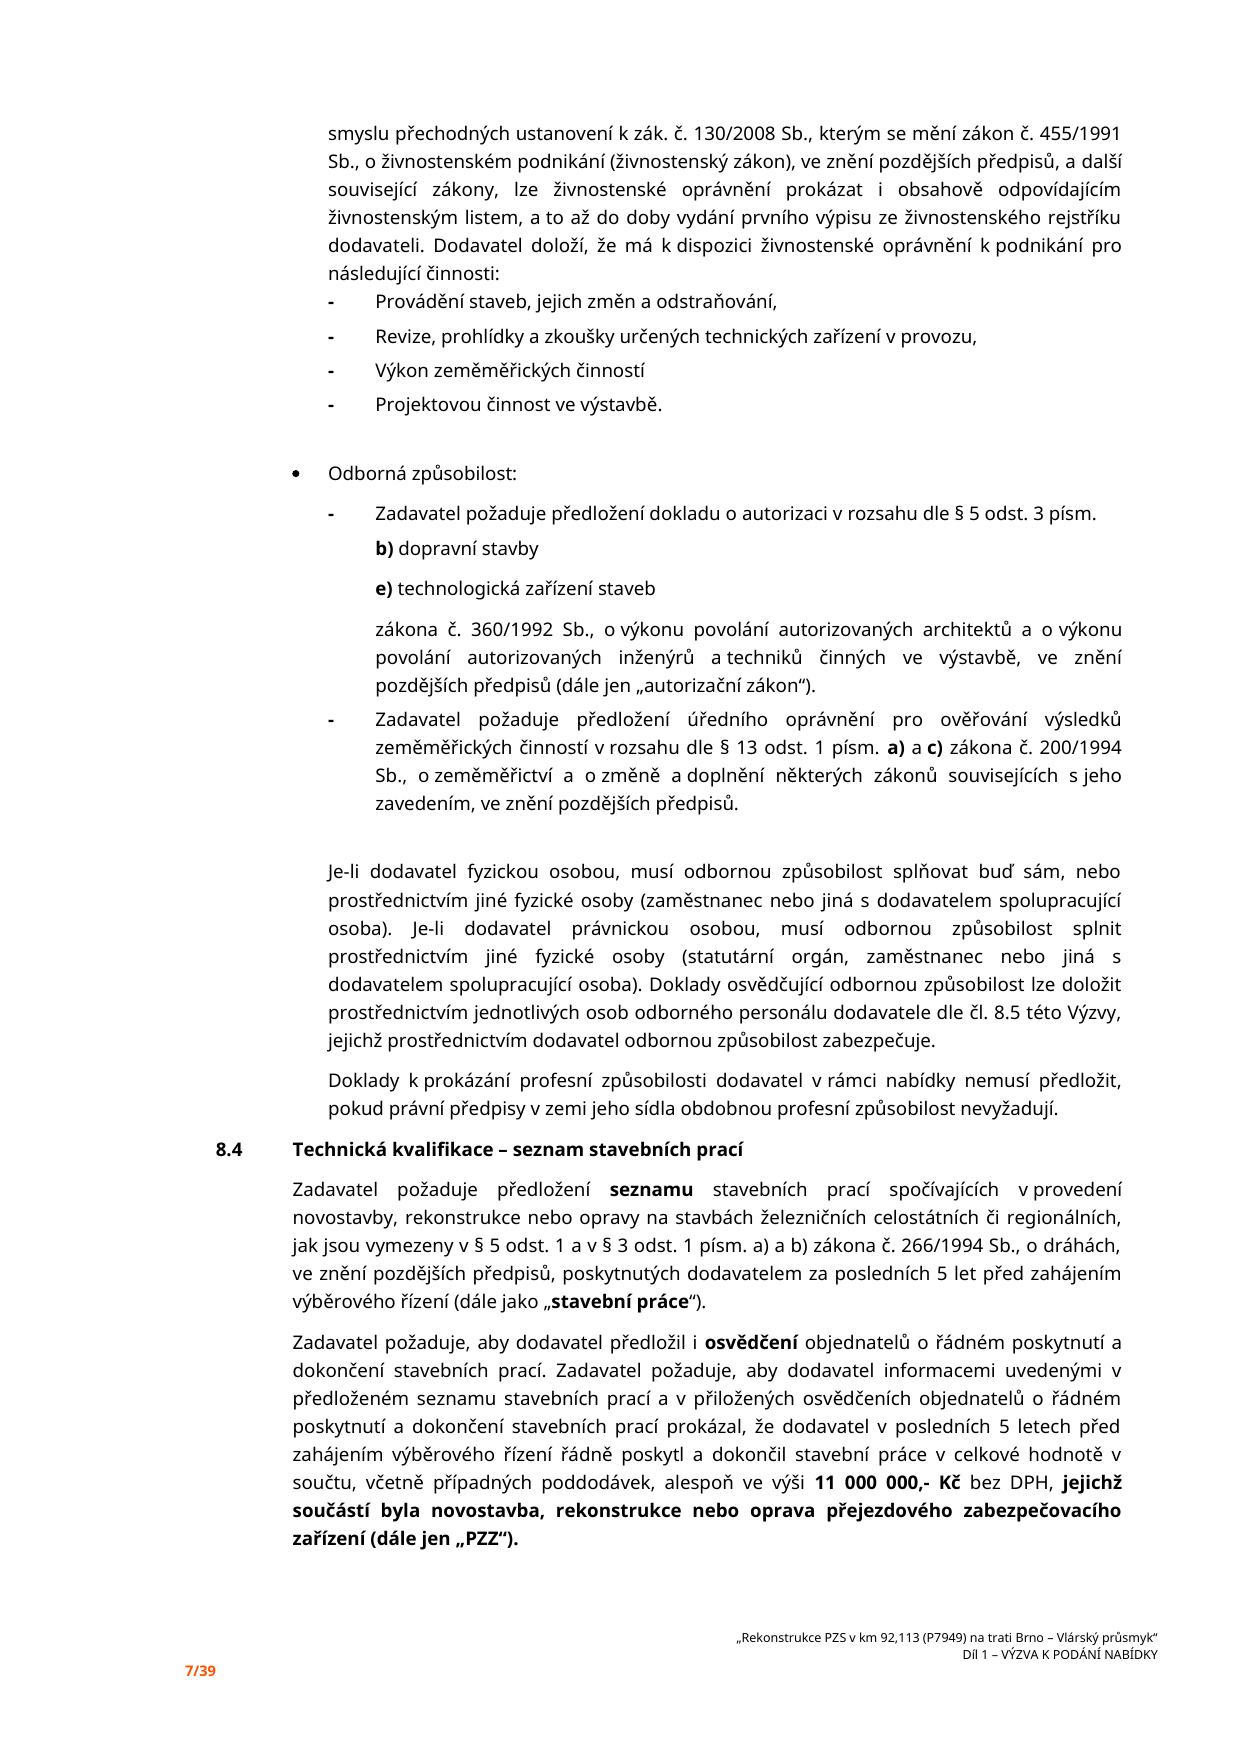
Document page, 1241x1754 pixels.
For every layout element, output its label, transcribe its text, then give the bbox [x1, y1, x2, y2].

text Projektovou činnost ve výstavbě. [328, 392, 1122, 417]
text Revize, prohlídky a zkoušky určených technických zařízení v provozu, [328, 323, 1122, 348]
text Zadavatel požaduje předložení úředního oprávnění pro ověřování výsledků zeměměřických činností v rozsahu dle § 13 odst. 1 písm. a) a c) zákona č. 200/1994 Sb., o zeměměřictví a o změně a doplnění některých zákonů souvisejících s jeho zavedením, ve znění pozdějších předpisů. [328, 706, 1122, 816]
text Doklady k prokázání profesní způsobilosti dodavatel v rámci nabídky nemusí předložit, pokud právní předpisy v zemi jeho sídla obdobnou profesní způsobilost nevyžadují. [328, 1067, 1122, 1121]
text Zadavatel požaduje předložení seznamu stavebních prací spočívajících v provedení novostavby, rekonstrukce nebo opravy na stavbách železničních celostátních či regionálních, jak jsou vymezeny v § 5 odst. 1 a v § 3 odst. 1 písm. a) a b) zákona č. 266/1994 Sb., o dráhách, ve znění pozdějších předpisů, poskytnutých dodavatelem za posledních 5 let před zahájením výběrového řízení (dále jako „stavební práce“). [292, 1177, 1122, 1314]
text Provádění staveb, jejich změn a odstraňování, [328, 289, 1122, 314]
list b) dopravní stavby [339, 535, 1122, 560]
list zákona č. 360/1992 Sb., o výkonu povolání autorizovaných architektů a o výkonu povolání autorizovaných inženýrů a techniků činných ve výstavbě, ve znění pozdějších předpisů (dále jen „autorizační zákon“). [375, 616, 1122, 697]
text Technická kvalifikace – seznam stavebních prací [216, 1136, 1122, 1162]
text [292, 121, 1122, 286]
list e) technologická zařízení staveb [339, 575, 1122, 601]
text Zadavatel požaduje předložení dokladu o autorizaci v rozsahu dle § 5 odst. 3 písm. [328, 501, 1122, 526]
text Je-li dodavatel fyzickou osobou, musí odbornou způsobilost splňovat buď sám, nebo prostřednictvím jiné fyzické osoby (zaměstnanec nebo jiná s dodavatelem spolupracující osoba). Je-li dodavatel právnickou osobou, musí odbornou způsobilost splnit prostřednictvím jiné fyzické osoby (statutární orgán, zaměstnanec nebo jiná s dodavatelem spolupracující osoba). Doklady osvědčující odbornou způsobilost lze doložit prostřednictvím jednotlivých osob odborného personálu dodavatele dle čl. 8.5 této Výzvy, jejichž prostřednictvím dodavatel odbornou způsobilost zabezpečuje. [328, 859, 1122, 1052]
text Odborná způsobilost: [292, 460, 1122, 486]
text Výkon zeměměřických činností [328, 357, 1122, 383]
text Zadavatel požaduje, aby dodavatel předložil i osvědčení objednatelů o řádném poskytnutí a dokončení stavebních prací. Zadavatel požaduje, aby dodavatel informacemi uvedenými v předloženém seznamu stavebních prací a v přiložených osvědčeních objednatelů o řádném poskytnutí a dokončení stavebních prací prokázal, že dodavatel v posledních 5 letech před zahájením výběrového řízení řádně poskytl a dokončil stavební práce v celkové hodnotě v součtu, včetně případných poddodávek, alespoň ve výši 11 000 000,- Kč bez DPH, jejichž součástí byla novostavba, rekonstrukce nebo oprava přejezdového zabezpečovacího zařízení (dále jen „PZZ“). [292, 1329, 1122, 1551]
